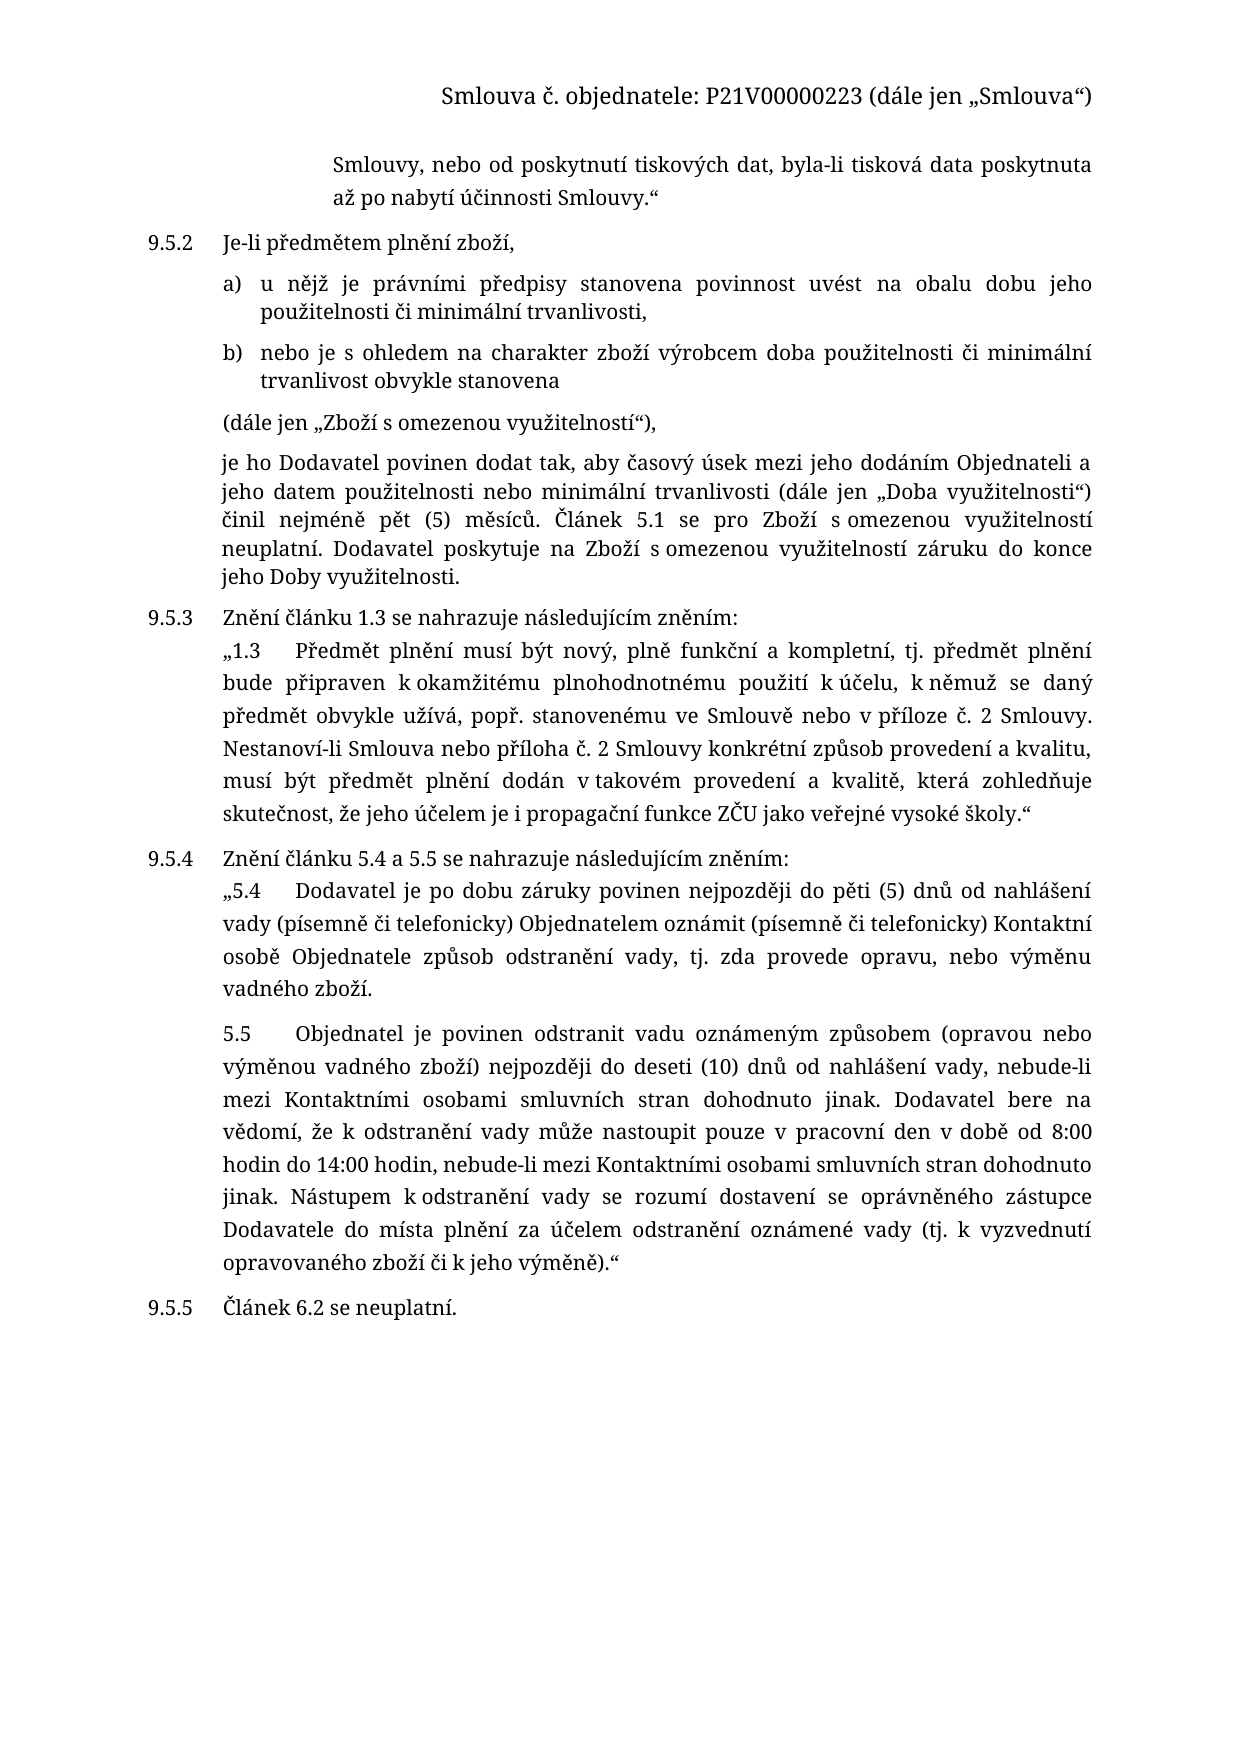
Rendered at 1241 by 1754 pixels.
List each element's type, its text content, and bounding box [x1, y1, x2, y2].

text (dále jen „Zboží s omezenou využitelností“), [223, 408, 1093, 436]
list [295, 150, 1093, 211]
list 5.5 Objednatel je povinen odstranit vadu oznámeným způsobem (opravou nebo výměnou vadného zboží) nejpozději do deseti (10) dnů od nahlášení vady, nebude-li mezi Kontaktními osobami smluvních stran dohodnuto jinak. Dodavatel bere na vědomí, že k odstranění vady může nastoupit pouze v pracovní den v době od 8:00 hodin do 14:00 hodin, nebude-li mezi Kontaktními osobami smluvních stran dohodnuto jinak. Nástupem k odstranění vady se rozumí dostavení se oprávněného zástupce Dodavatele do místa plnění za účelem odstranění oznámené vady (tj. k vyzvednutí opravovaného zboží či k jeho výměně).“ [223, 1019, 1093, 1276]
list Znění článku 1.3 se nahrazuje následujícím zněním: [148, 603, 1093, 632]
list Znění článku 5.4 a 5.5 se nahrazuje následujícím zněním: [148, 844, 1093, 872]
list „1.3 Předmět plnění musí být nový, plně funkční a kompletní, tj. předmět plnění bude připraven k okamžitému plnohodnotnému použití k účelu, k němuž se daný předmět obvykle užívá, popř. stanovenému ve Smlouvě nebo v příloze č. 2 Smlouvy. Nestanoví-li Smlouva nebo příloha č. 2 Smlouvy konkrétní způsob provedení a kvalitu, musí být předmět plnění dodán v takovém provedení a kvalitě, která zohledňuje skutečnost, že jeho účelem je i propagační funkce ZČU jako veřejné vysoké školy.“ [223, 636, 1093, 827]
list Článek 6.2 se neuplatní. [148, 1293, 1093, 1321]
list Je-li předmětem plnění zboží, [148, 228, 1093, 256]
list „5.4 Dodavatel je po dobu záruky povinen nejpozději do pěti (5) dnů od nahlášení vady (písemně či telefonicky) Objednatelem oznámit (písemně či telefonicky) Kontaktní osobě Objednatele způsob odstranění vady, tj. zda provede opravu, nebo výměnu vadného zboží. [223, 877, 1093, 1003]
text je ho Dodavatel povinen dodat tak, aby časový úsek mezi jeho dodáním Objednateli a jeho datem použitelnosti nebo minimální trvanlivosti (dále jen „Doba využitelnosti“) činil nejméně pět (5) měsíců. Článek 5.1 se pro Zboží s omezenou využitelností neuplatní. Dodavatel poskytuje na Zboží s omezenou využitelností záruku do konce jeho Doby využitelnosti. [221, 448, 1093, 591]
list u nějž je právními předpisy stanovena povinnost uvést na obalu dobu jeho použitelnosti či minimální trvanlivosti, [223, 269, 1093, 326]
list nebo je s ohledem na charakter zboží výrobcem doba použitelnosti či minimální trvanlivost obvykle stanovena [223, 338, 1093, 395]
